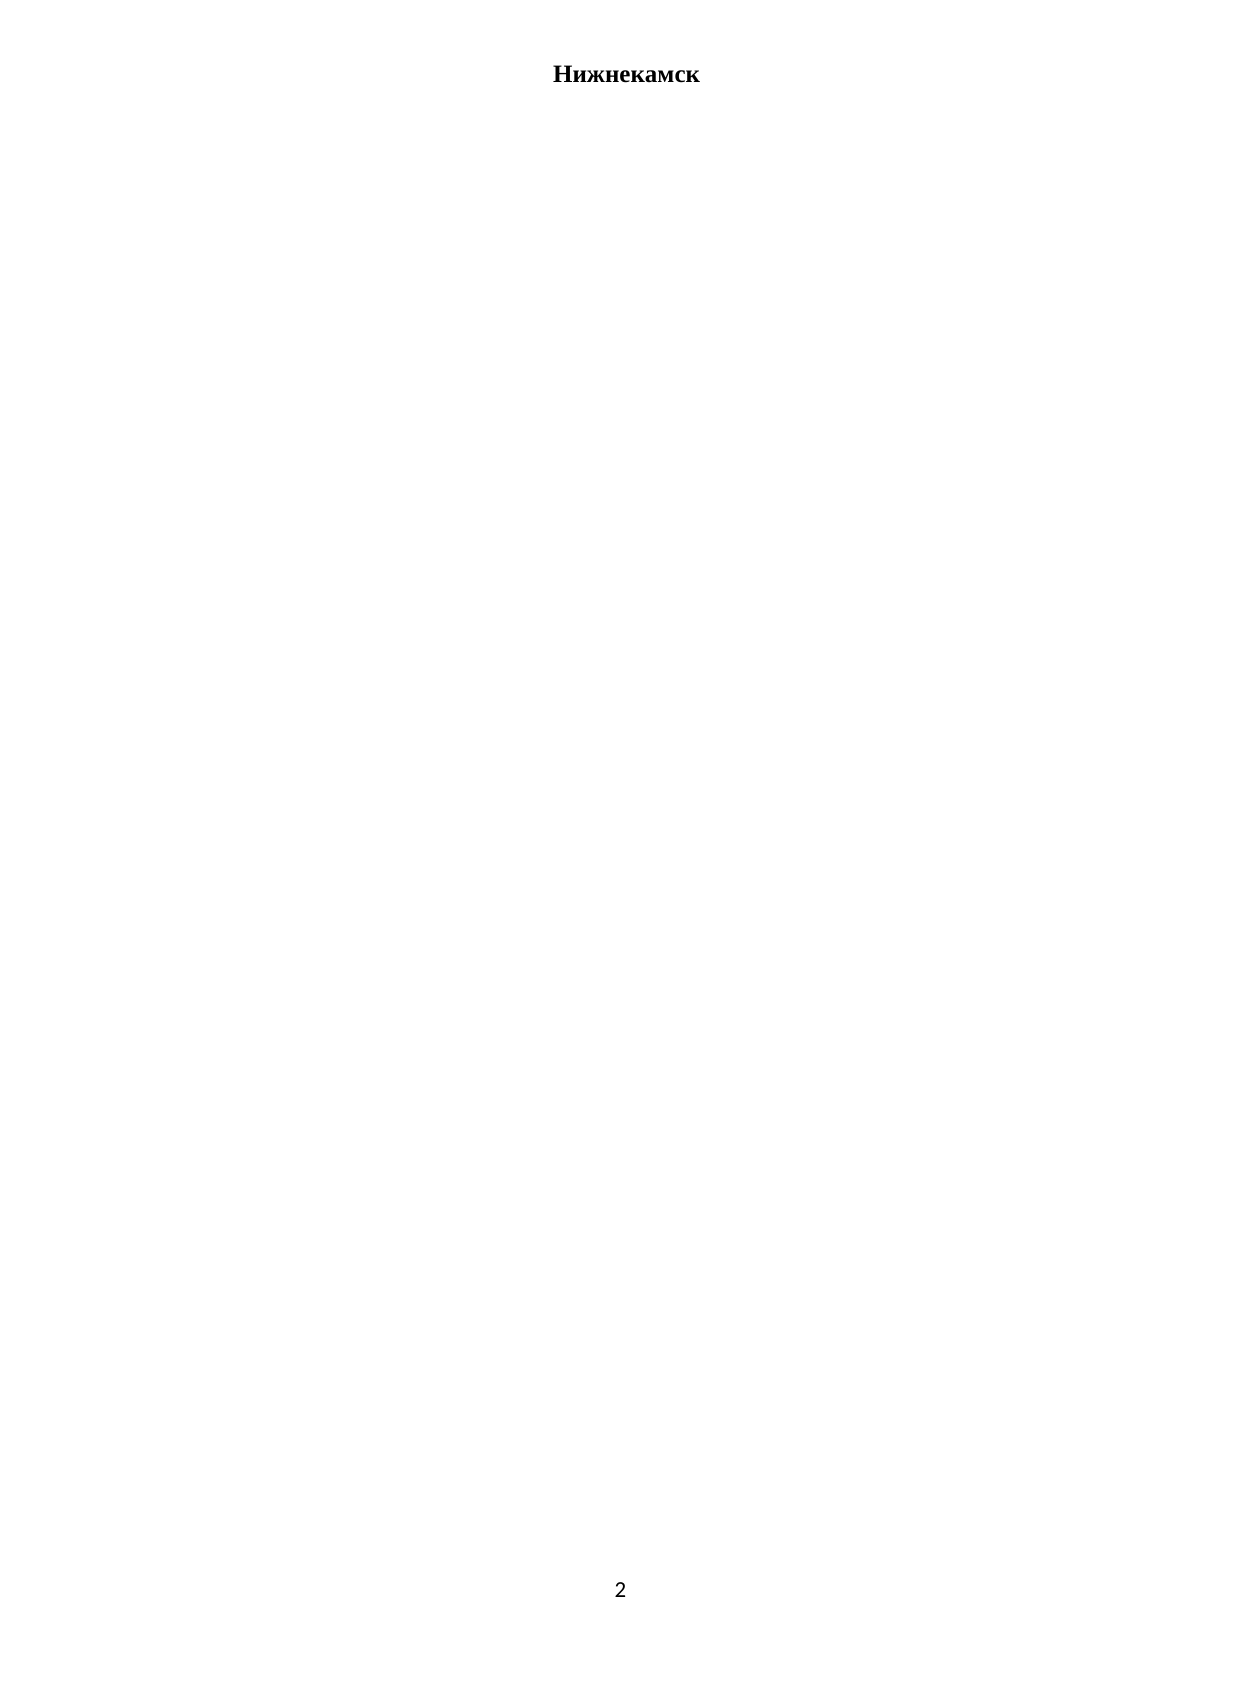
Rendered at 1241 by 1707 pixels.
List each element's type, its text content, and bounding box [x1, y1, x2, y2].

text Нижнекамск [72, 59, 1181, 88]
